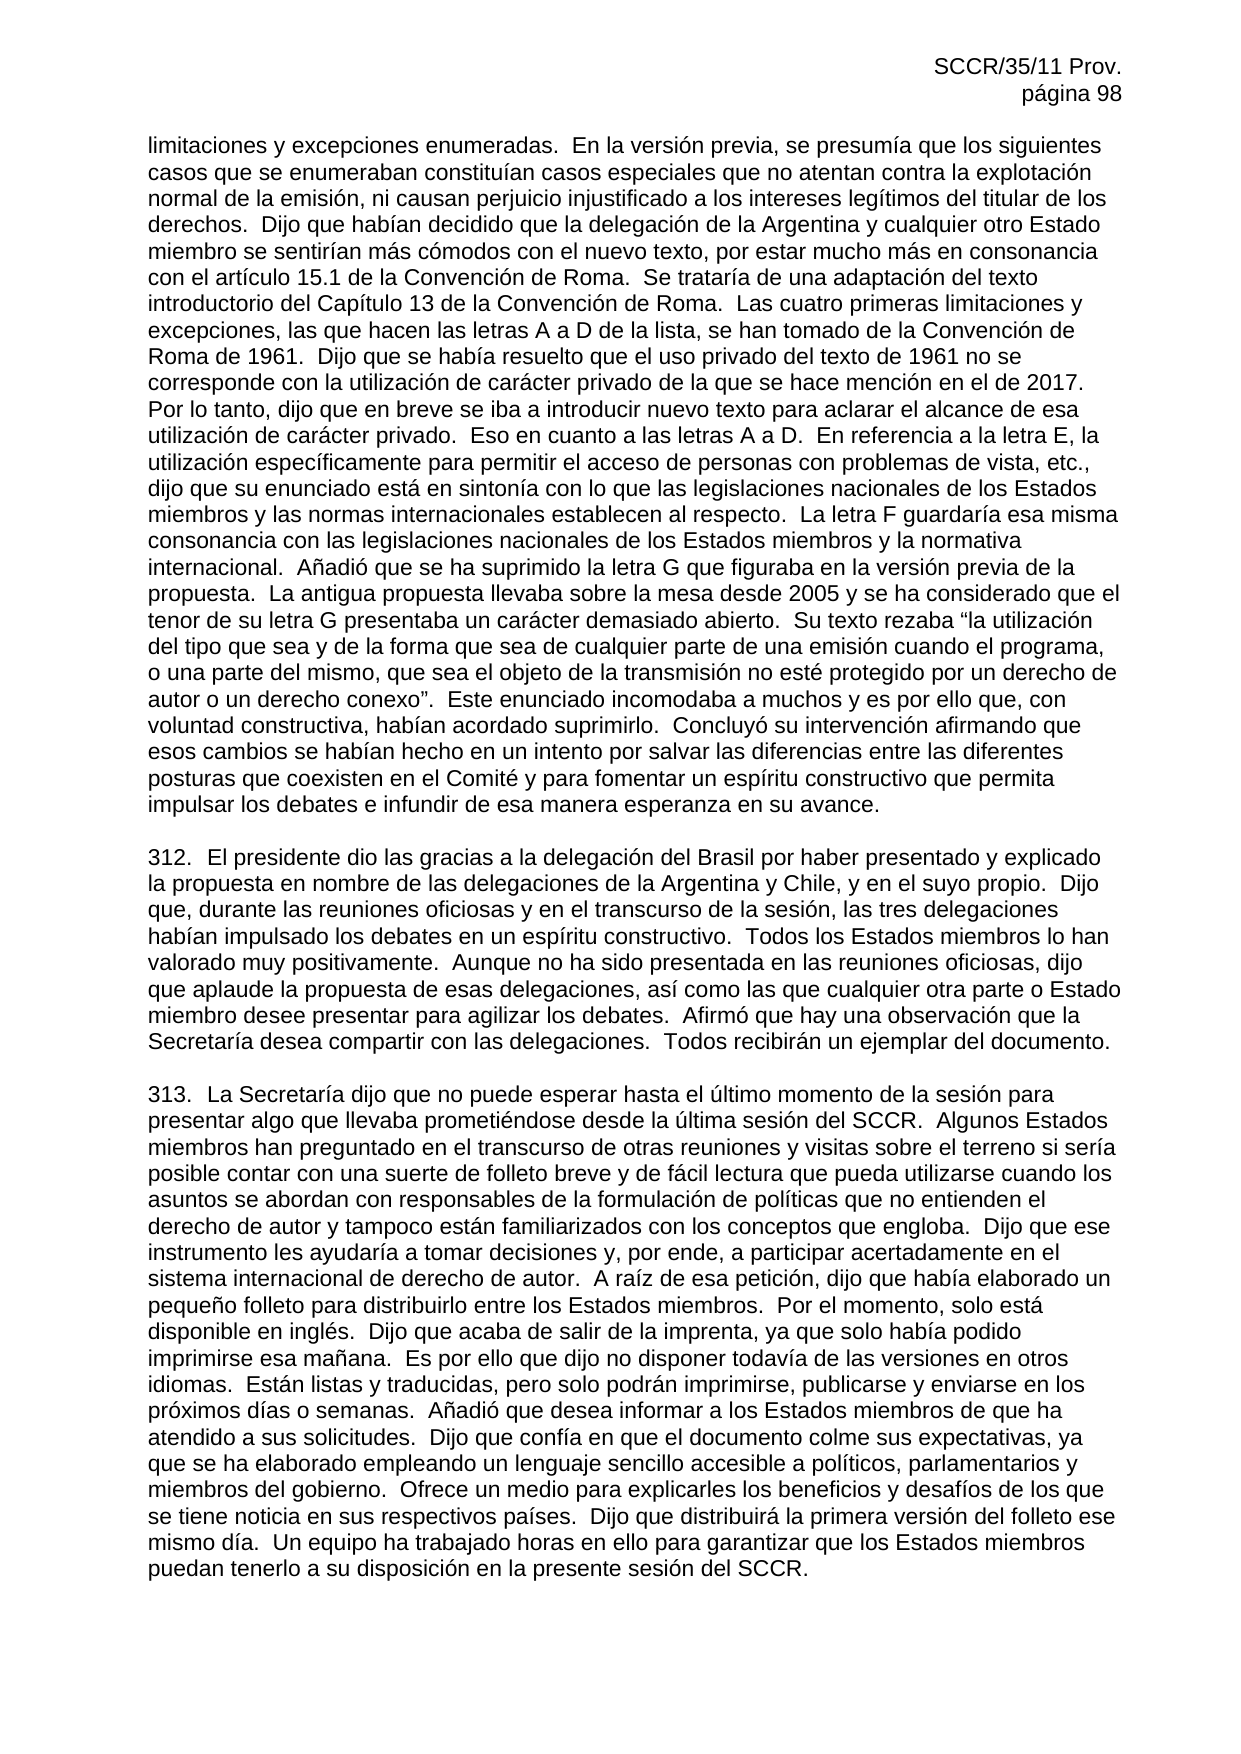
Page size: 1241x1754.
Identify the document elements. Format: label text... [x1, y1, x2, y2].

list La Secretaría dijo que no puede esperar hasta el último momento de la sesión para presentar algo que llevaba prometiéndose desde la última sesión del SCCR. Algunos Estados miembros han preguntado en el transcurso de otras reuniones y visitas sobre el terreno si sería posible contar con una suerte de folleto breve y de fácil lectura que pueda utilizarse cuando los asuntos se abordan con responsables de la formulación de políticas que no entienden el derecho de autor y tampoco están familiarizados con los conceptos que engloba. Dijo que ese instrumento les ayudaría a tomar decisiones y, por ende, a participar acertadamente en el sistema internacional de derecho de autor. A raíz de esa petición, dijo que había elaborado un pequeño folleto para distribuirlo entre los Estados miembros. Por el momento, solo está disponible en inglés. Dijo que acaba de salir de la imprenta, ya que solo había podido imprimirse esa mañana. Es por ello que dijo no disponer todavía de las versiones en otros idiomas. Están listas y traducidas, pero solo podrán imprimirse, publicarse y enviarse en los próximos días o semanas. Añadió que desea informar a los Estados miembros de que ha atendido a sus solicitudes. Dijo que confía en que el documento colme sus expectativas, ya que se ha elaborado empleando un lenguaje sencillo accesible a políticos, parlamentarios y miembros del gobierno. Ofrece un medio para explicarles los beneficios y desafíos de los que se tiene noticia en sus respectivos países. Dijo que distribuirá la primera versión del folleto ese mismo día. Un equipo ha trabajado horas en ello para garantizar que los Estados miembros puedan tenerlo a su disposición en la presente sesión del SCCR. [148, 1081, 1122, 1582]
list El presidente dio las gracias a la delegación del Brasil por haber presentado y explicado la propuesta en nombre de las delegaciones de la Argentina y Chile, y en el suyo propio. Dijo que, durante las reuniones oficiosas y en el transcurso de la sesión, las tres delegaciones habían impulsado los debates en un espíritu constructivo. Todos los Estados miembros lo han valorado muy positivamente. Aunque no ha sido presentada en las reuniones oficiosas, dijo que aplaude la propuesta de esas delegaciones, así como las que cualquier otra parte o Estado miembro desee presentar para agilizar los debates. Afirmó que hay una observación que la Secretaría desea compartir con las delegaciones. Todos recibirán un ejemplar del documento. [148, 844, 1122, 1054]
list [148, 132, 1122, 817]
